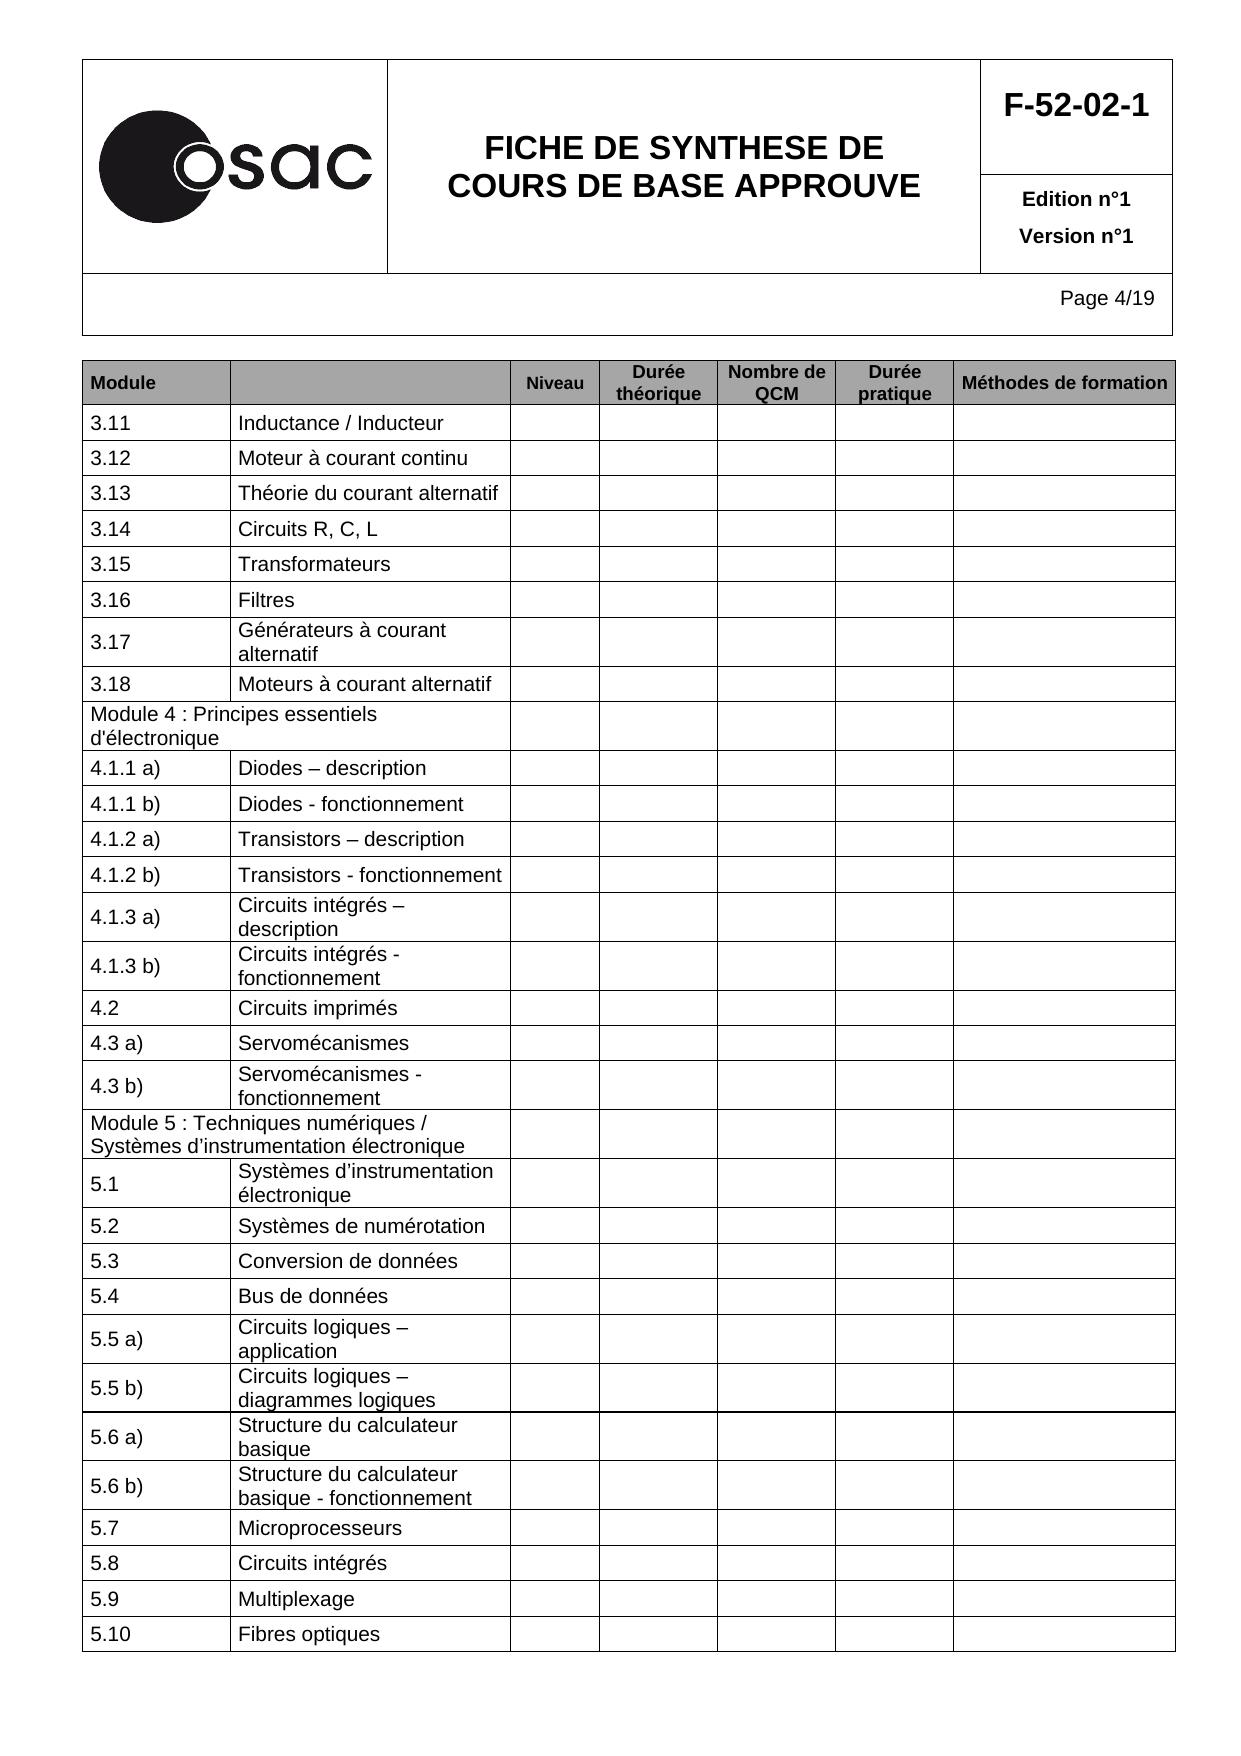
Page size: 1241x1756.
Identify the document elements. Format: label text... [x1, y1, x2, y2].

table_cell 4.1.2 b) [83, 857, 230, 892]
table_cell Circuits logiques – diagrammes logiques [231, 1364, 510, 1411]
table_cell [718, 1581, 835, 1616]
table_cell [836, 1461, 953, 1509]
table_cell [511, 1061, 599, 1109]
table_cell [954, 511, 1175, 546]
table_cell [836, 1364, 953, 1411]
table_cell [954, 893, 1175, 941]
table_cell [600, 786, 717, 821]
table_cell [600, 1413, 717, 1460]
table_cell [836, 702, 953, 750]
table_cell [511, 1413, 599, 1460]
table_cell [600, 822, 717, 856]
table_cell [836, 1413, 953, 1460]
table_cell [954, 822, 1175, 856]
table_cell [718, 1279, 835, 1313]
table_cell [600, 405, 717, 439]
table_cell [954, 942, 1175, 989]
table_cell [600, 618, 717, 666]
table_cell [954, 441, 1175, 475]
table_cell [600, 1110, 717, 1158]
table_cell [836, 1208, 953, 1243]
table_cell 5.1 [83, 1159, 230, 1207]
table_cell [836, 1510, 953, 1545]
table_cell Circuits intégrés – description [231, 893, 510, 941]
table_cell [600, 991, 717, 1025]
table_cell 5.5 b) [83, 1364, 230, 1411]
table_cell [718, 1461, 835, 1509]
table_cell 3.16 [83, 582, 230, 617]
table_cell [718, 1315, 835, 1362]
table_cell [718, 618, 835, 666]
table_cell [954, 1510, 1175, 1545]
table_cell [718, 1208, 835, 1243]
table_cell 4.1.3 b) [83, 942, 230, 989]
table_cell [954, 857, 1175, 892]
table_cell 5.3 [83, 1244, 230, 1278]
table_cell 4.1.1 b) [83, 786, 230, 821]
table_cell 3.12 [83, 441, 230, 475]
table_cell Module 5 : Techniques numériques / Systèmes d’instrumentation électronique [83, 1110, 510, 1158]
table_cell [511, 1546, 599, 1580]
table_cell [836, 1110, 953, 1158]
table_cell [511, 405, 599, 439]
table_cell [511, 1244, 599, 1278]
table_header Module [83, 361, 230, 404]
table_cell [954, 1244, 1175, 1278]
table_cell [511, 1581, 599, 1616]
table_cell [954, 582, 1175, 617]
table_cell [600, 511, 717, 546]
table_header Durée pratique [836, 361, 953, 404]
table_cell Microprocesseurs [231, 1510, 510, 1545]
table_cell Servomécanismes - fonctionnement [231, 1061, 510, 1109]
table_cell [954, 547, 1175, 581]
table_cell Transistors - fonctionnement [231, 857, 510, 892]
table_cell [511, 786, 599, 821]
table_cell [600, 1159, 717, 1207]
table_cell [511, 511, 599, 546]
table_cell [600, 1208, 717, 1243]
table_cell [718, 1546, 835, 1580]
table_cell [718, 1244, 835, 1278]
table_cell [600, 667, 717, 701]
table_cell [718, 1413, 835, 1460]
table_cell [954, 1159, 1175, 1207]
table_cell Conversion de données [231, 1244, 510, 1278]
table_cell 5.6 b) [83, 1461, 230, 1509]
table_cell [600, 1315, 717, 1362]
table_cell [600, 857, 717, 892]
table_cell Diodes – description [231, 751, 510, 785]
table_cell [954, 1546, 1175, 1580]
table_cell [600, 1364, 717, 1411]
table_cell [600, 547, 717, 581]
table_cell [954, 1581, 1175, 1616]
table_cell [836, 857, 953, 892]
table_cell [836, 751, 953, 785]
table_cell 5.4 [83, 1279, 230, 1313]
table_cell [836, 942, 953, 989]
table_cell 5.7 [83, 1510, 230, 1545]
table_cell [718, 893, 835, 941]
table_cell [718, 1364, 835, 1411]
table_cell [954, 618, 1175, 666]
table_cell [511, 618, 599, 666]
table_cell [718, 405, 835, 439]
table_cell [954, 751, 1175, 785]
table_cell [511, 1279, 599, 1313]
table_cell 3.13 [83, 476, 230, 510]
table_cell 5.8 [83, 1546, 230, 1580]
table_cell [954, 667, 1175, 701]
table_cell [836, 618, 953, 666]
table_cell 5.2 [83, 1208, 230, 1243]
table_cell Filtres [231, 582, 510, 617]
table_cell [836, 1244, 953, 1278]
table_cell Transformateurs [231, 547, 510, 581]
table_cell [836, 786, 953, 821]
table_cell [718, 441, 835, 475]
table_cell [600, 476, 717, 510]
table_cell [600, 942, 717, 989]
table_header Méthodes de formation [954, 361, 1175, 404]
table_header [231, 361, 510, 404]
table_cell 3.18 [83, 667, 230, 701]
table_cell [511, 1208, 599, 1243]
table_cell [954, 1110, 1175, 1158]
table_cell [600, 1244, 717, 1278]
table_cell [836, 582, 953, 617]
table_cell Théorie du courant alternatif [231, 476, 510, 510]
table_cell Circuits intégrés - fonctionnement [231, 942, 510, 989]
table_cell [511, 1617, 599, 1651]
table_cell 5.5 a) [83, 1315, 230, 1362]
table_cell [511, 1461, 599, 1509]
table_cell [718, 1061, 835, 1109]
table_cell [718, 1617, 835, 1651]
table_cell [954, 1413, 1175, 1460]
table_cell [836, 893, 953, 941]
table_cell 4.2 [83, 991, 230, 1025]
table_cell [954, 1461, 1175, 1509]
table_cell 4.1.3 a) [83, 893, 230, 941]
table_cell [600, 1617, 717, 1651]
picture [92, 102, 379, 231]
table_cell [954, 1364, 1175, 1411]
table_cell 4.3 a) [83, 1026, 230, 1060]
table_cell [954, 476, 1175, 510]
table_cell [511, 441, 599, 475]
table_cell [511, 822, 599, 856]
table_cell 4.3 b) [83, 1061, 230, 1109]
table_cell [511, 1510, 599, 1545]
table_cell 4.1.2 a) [83, 822, 230, 856]
table_cell [836, 1546, 953, 1580]
table_cell [511, 751, 599, 785]
table_cell [511, 476, 599, 510]
table_cell [836, 405, 953, 439]
table_cell [511, 857, 599, 892]
table_cell [954, 1026, 1175, 1060]
table_cell [600, 1026, 717, 1060]
table_cell [836, 1617, 953, 1651]
table_cell 5.9 [83, 1581, 230, 1616]
table_cell [954, 1208, 1175, 1243]
table_cell Moteurs à courant alternatif [231, 667, 510, 701]
table_cell [600, 1279, 717, 1313]
table_cell [836, 1159, 953, 1207]
table_cell Circuits imprimés [231, 991, 510, 1025]
table_cell [718, 1510, 835, 1545]
table_cell Circuits R, C, L [231, 511, 510, 546]
table_cell Transistors – description [231, 822, 510, 856]
table_cell [718, 667, 835, 701]
table_cell [718, 942, 835, 989]
table_cell [600, 441, 717, 475]
table_cell [836, 822, 953, 856]
table_cell [836, 441, 953, 475]
table_cell [954, 405, 1175, 439]
table_cell [600, 1461, 717, 1509]
table_cell [511, 667, 599, 701]
table_cell [836, 1581, 953, 1616]
table_cell [954, 702, 1175, 750]
table_cell Circuits intégrés [231, 1546, 510, 1580]
table_cell Circuits logiques – application [231, 1315, 510, 1362]
table_cell [511, 991, 599, 1025]
table_cell [718, 822, 835, 856]
table_cell Structure du calculateur basique - fonctionnement [231, 1461, 510, 1509]
table_cell [718, 582, 835, 617]
table_cell Systèmes de numérotation [231, 1208, 510, 1243]
table_header Niveau [511, 361, 599, 404]
table_cell [511, 582, 599, 617]
table_cell Fibres optiques [231, 1617, 510, 1651]
table_cell Diodes - fonctionnement [231, 786, 510, 821]
table_cell 3.17 [83, 618, 230, 666]
table_cell [836, 511, 953, 546]
table_cell [718, 1110, 835, 1158]
table_cell [836, 1061, 953, 1109]
table_cell [718, 1026, 835, 1060]
table_cell [511, 547, 599, 581]
table_cell [511, 942, 599, 989]
table_cell [718, 702, 835, 750]
table_cell [836, 991, 953, 1025]
table_cell [600, 1581, 717, 1616]
table_cell [600, 751, 717, 785]
table_cell Inductance / Inducteur [231, 405, 510, 439]
table_cell [954, 1279, 1175, 1313]
table_cell [836, 547, 953, 581]
table_cell [954, 991, 1175, 1025]
table_cell [954, 786, 1175, 821]
table_cell Bus de données [231, 1279, 510, 1313]
table_cell [511, 1110, 599, 1158]
table_cell [600, 1061, 717, 1109]
table_cell [718, 511, 835, 546]
table_cell [600, 1546, 717, 1580]
table_cell [836, 1279, 953, 1313]
table_header Durée théorique [600, 361, 717, 404]
table_cell [718, 857, 835, 892]
table_cell [511, 1026, 599, 1060]
table_cell [954, 1061, 1175, 1109]
table_cell [600, 702, 717, 750]
table_cell Structure du calculateur basique [231, 1413, 510, 1460]
table_cell [511, 1364, 599, 1411]
table_cell [718, 751, 835, 785]
table_cell Module 4 : Principes essentiels d'électronique [83, 702, 510, 750]
table_cell [600, 1510, 717, 1545]
table_cell [600, 582, 717, 617]
table_cell [718, 786, 835, 821]
table_cell [954, 1617, 1175, 1651]
table_cell [836, 1026, 953, 1060]
table_cell 3.15 [83, 547, 230, 581]
table_cell [600, 893, 717, 941]
table_cell 3.14 [83, 511, 230, 546]
table_cell [718, 1159, 835, 1207]
table_cell [718, 547, 835, 581]
table_cell [718, 991, 835, 1025]
table_cell 4.1.1 a) [83, 751, 230, 785]
table_cell 5.10 [83, 1617, 230, 1651]
table_cell [511, 1159, 599, 1207]
table_cell [836, 476, 953, 510]
table_cell Systèmes d’instrumentation électronique [231, 1159, 510, 1207]
table_cell Multiplexage [231, 1581, 510, 1616]
table_cell [511, 1315, 599, 1362]
table_cell [511, 893, 599, 941]
table_header Nombre de QCM [718, 361, 835, 404]
table_cell 5.6 a) [83, 1413, 230, 1460]
table_cell Moteur à courant continu [231, 441, 510, 475]
table_cell [836, 1315, 953, 1362]
table_cell [836, 667, 953, 701]
table_cell [511, 702, 599, 750]
table_cell 3.11 [83, 405, 230, 439]
table_cell Générateurs à courant alternatif [231, 618, 510, 666]
table_cell [718, 476, 835, 510]
table_cell Servomécanismes [231, 1026, 510, 1060]
table_cell [954, 1315, 1175, 1362]
